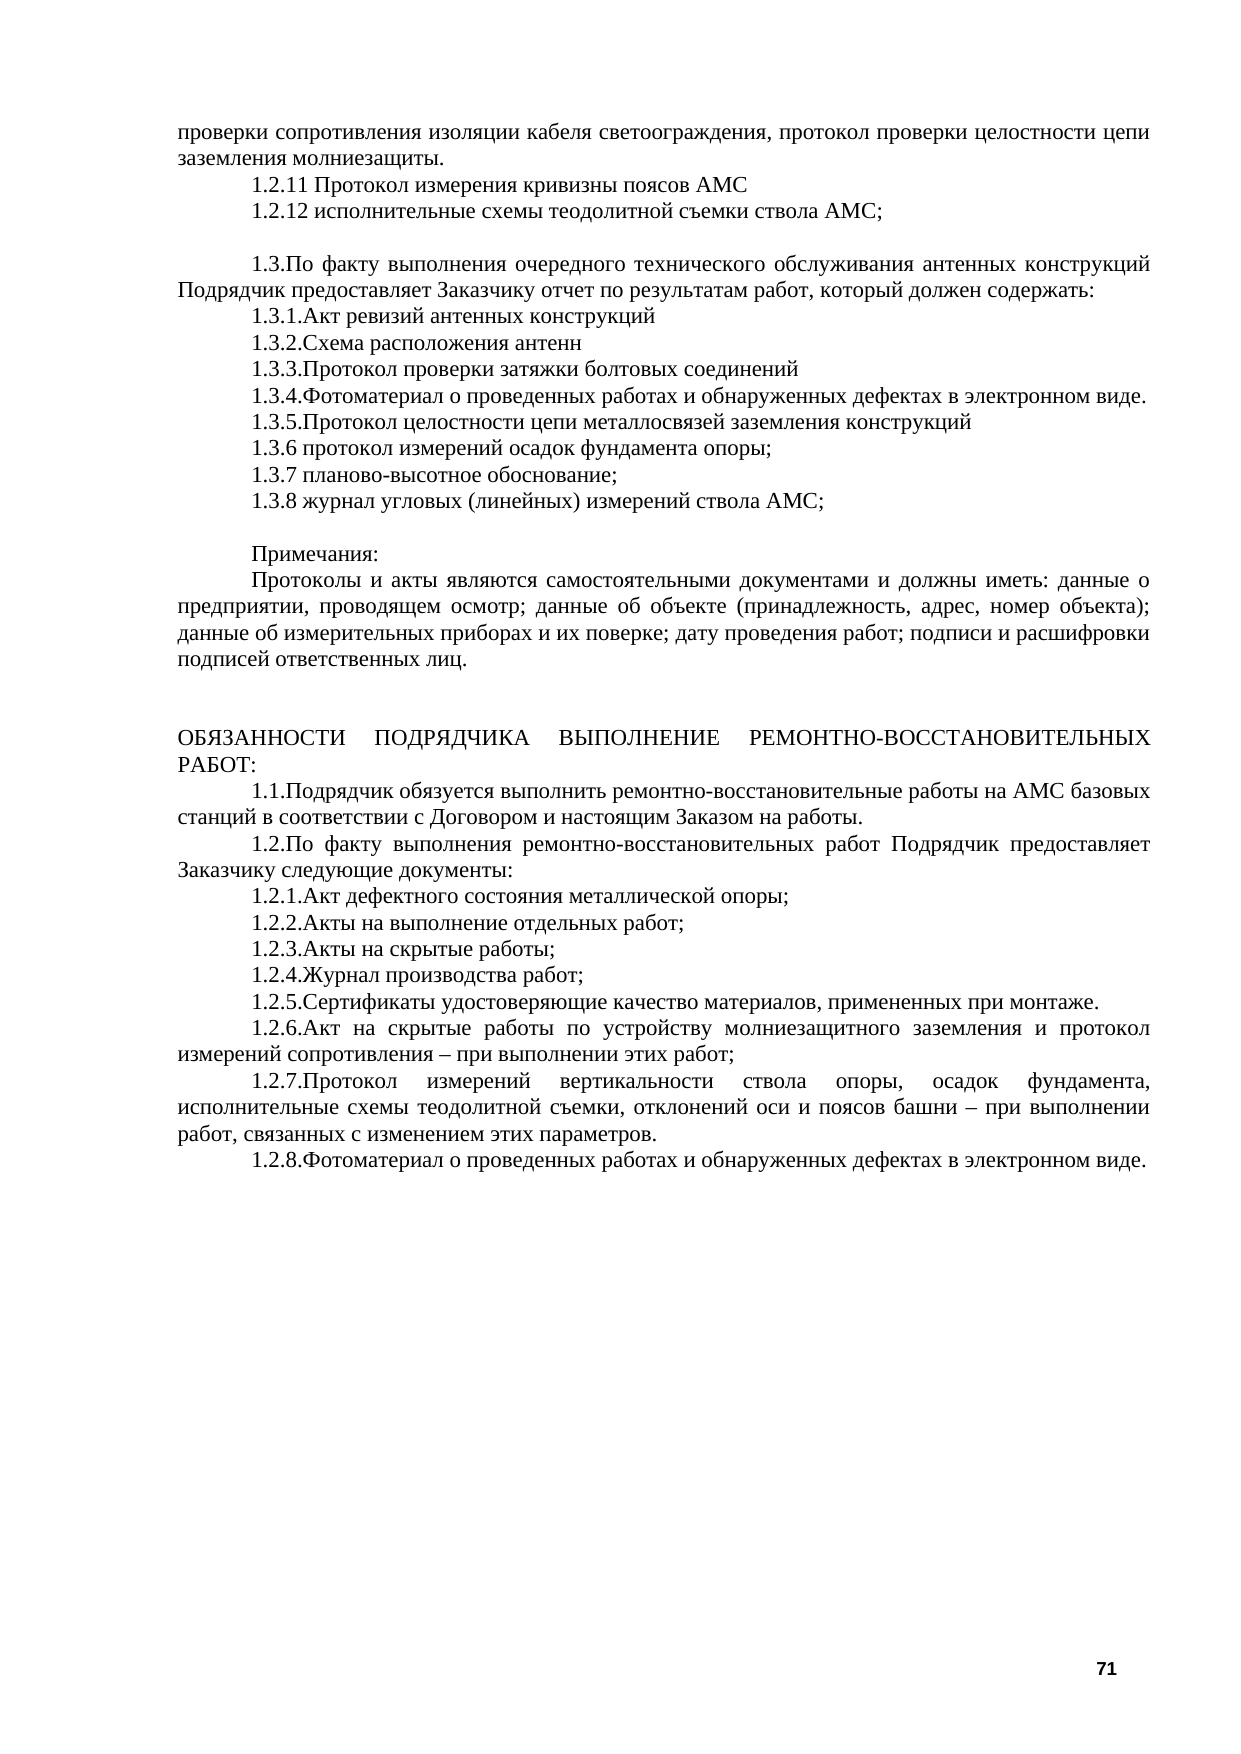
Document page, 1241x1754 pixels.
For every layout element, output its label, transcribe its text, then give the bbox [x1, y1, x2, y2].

text 1.2.11 Протокол измерения кривизны поясов АМС [177, 171, 1152, 197]
text 1.2.2.Акты на выполнение отдельных работ; [177, 909, 1152, 935]
text ОБЯЗАННОСТИ ПОДРЯДЧИКА ВЫПОЛНЕНИЕ РЕМОНТНО-ВОССТАНОВИТЕЛЬНЫХ РАБОТ: [177, 724, 1152, 777]
text 1.3.4.Фотоматериал о проведенных работах и обнаруженных дефектах в электронном виде. [177, 382, 1152, 408]
text 1.3.3.Протокол проверки затяжки болтовых соединений [177, 355, 1152, 382]
text 1.2.5.Сертификаты удостоверяющие качество материалов, примененных при монтаже. [177, 988, 1152, 1014]
text 1.3.По факту выполнения очередного технического обслуживания антенных конструкций Подрядчик предоставляет Заказчику отчет по результатам работ, который должен содержать: [177, 250, 1152, 303]
text 1.2.1.Акт дефектного состояния металлической опоры; [177, 882, 1152, 909]
text 1.2.4.Журнал производства работ; [177, 961, 1152, 988]
text 1.2.7.Протокол измерений вертикальности ствола опоры, осадок фундамента, исполнительные схемы теодолитной съемки, отклонений оси и поясов башни – при выполнении работ, связанных с изменением этих параметров. [177, 1067, 1152, 1146]
text Примечания: [177, 540, 1152, 566]
text 1.2.6.Акт на скрытые работы по устройству молниезащитного заземления и протокол измерений сопротивления – при выполнении этих работ; [177, 1014, 1152, 1067]
text 1.2.12 исполнительные схемы теодолитной съемки ствола АМС; [177, 197, 1152, 223]
text 1.3.1.Акт ревизий антенных конструкций [177, 303, 1152, 329]
text 1.3.5.Протокол целостности цепи металлосвязей заземления конструкций [177, 408, 1152, 434]
text 1.3.2.Схема расположения антенн [177, 329, 1152, 355]
text 1.3.8 журнал угловых (линейных) измерений ствола АМС; [177, 487, 1152, 513]
text 1.3.6 протокол измерений осадок фундамента опоры; [177, 434, 1152, 461]
text 1.2.8.Фотоматериал о проведенных работах и обнаруженных дефектах в электронном виде. [177, 1146, 1152, 1172]
text Протоколы и акты являются самостоятельными документами и должны иметь: данные о предприятии, проводящем осмотр; данные об объекте (принадлежность, адрес, номер объекта); данные об измерительных приборах и их поверке; дату проведения работ; подписи и расшифровки подписей ответственных лиц. [177, 566, 1152, 672]
text 1.1.Подрядчик обязуется выполнить ремонтно-восстановительные работы на АМС базовых станций в соответствии с Договором и настоящим Заказом на работы. [177, 777, 1152, 830]
text 1.3.7 планово-высотное обоснование; [177, 461, 1152, 487]
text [177, 118, 1152, 171]
text 1.2.3.Акты на скрытые работы; [177, 935, 1152, 961]
text 1.2.По факту выполнения ремонтно-восстановительных работ Подрядчик предоставляет Заказчику следующие документы: [177, 830, 1152, 882]
